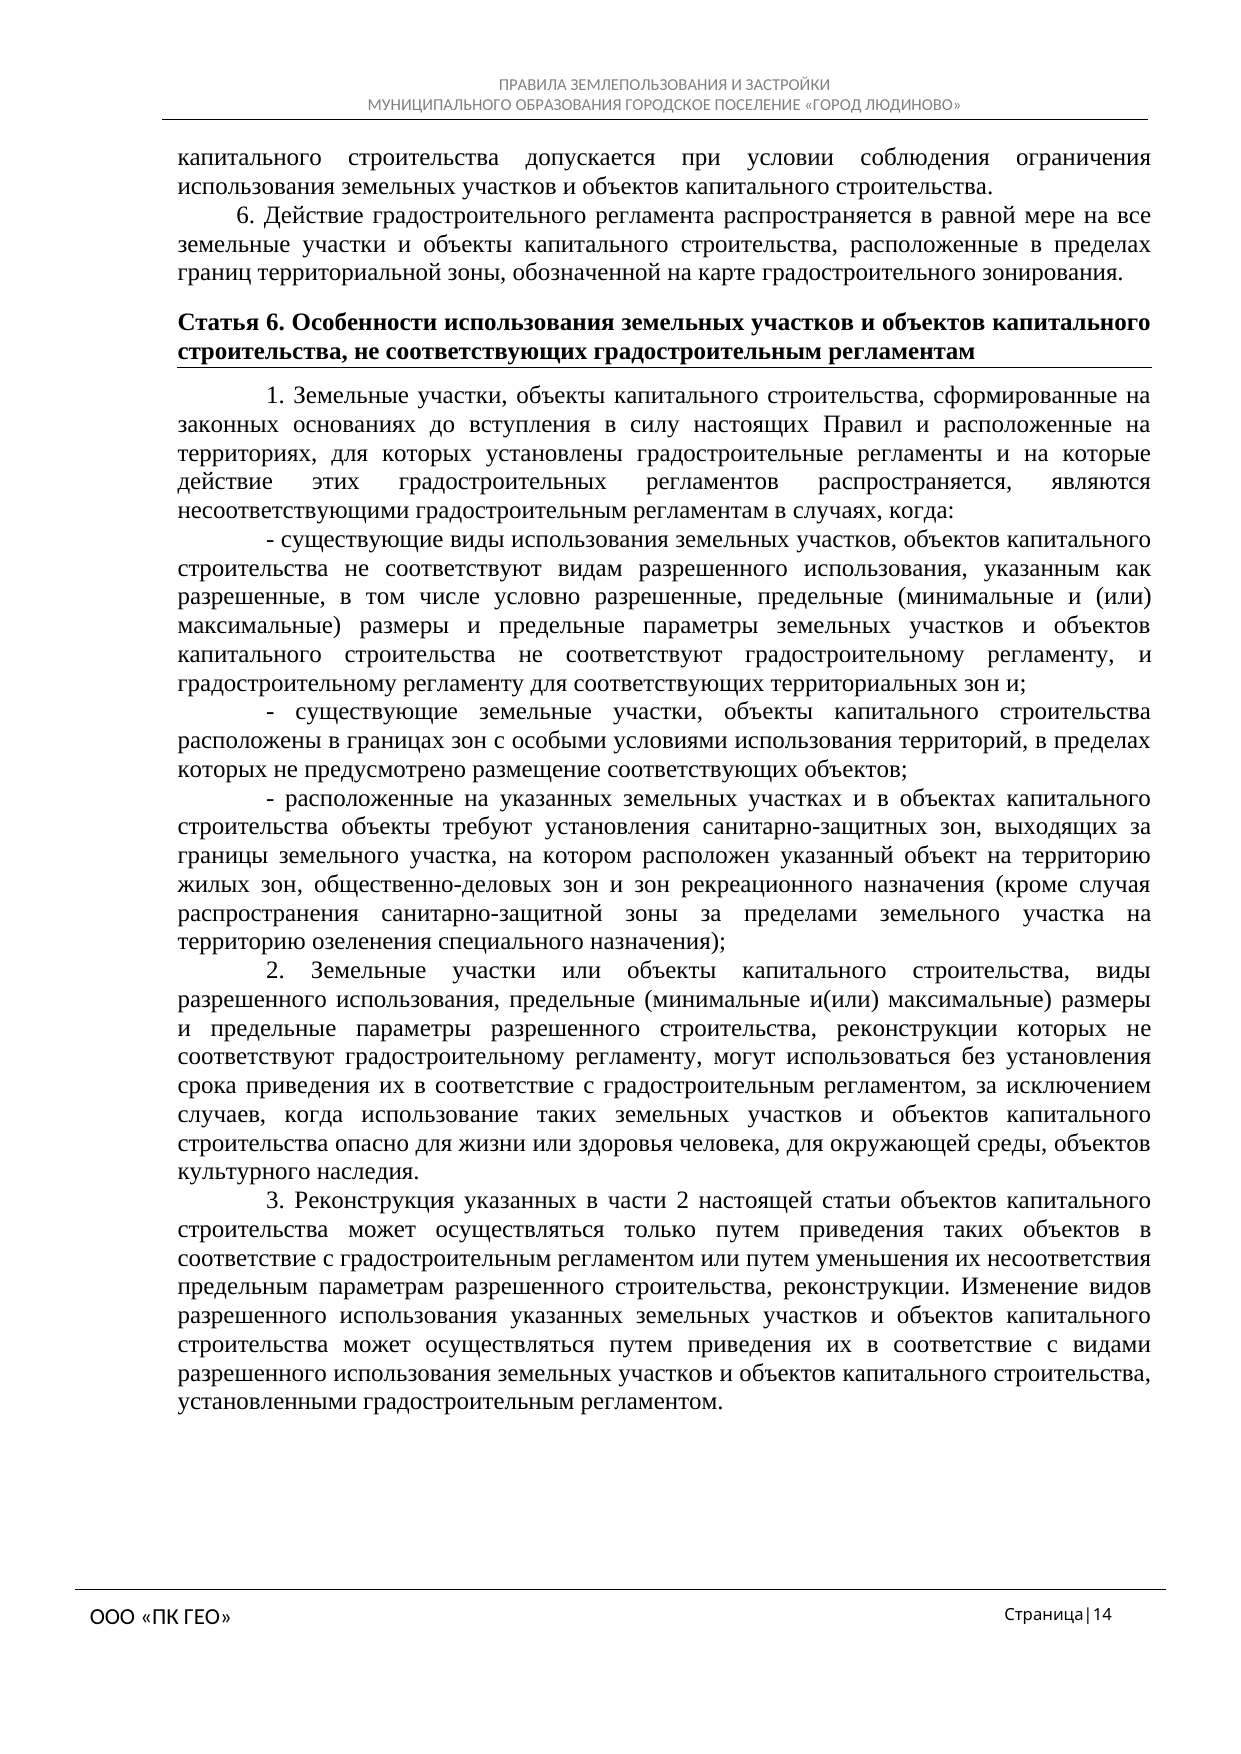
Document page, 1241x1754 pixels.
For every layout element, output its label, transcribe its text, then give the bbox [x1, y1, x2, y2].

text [177, 142, 1152, 200]
text 3. Реконструкция указанных в части 2 настоящей статьи объектов капитального строительства может осуществляться только путем приведения таких объектов в соответствие с градостроительным регламентом или путем уменьшения их несоответствия предельным параметрам разрешенного строительства, реконструкции. Изменение видов разрешенного использования указанных земельных участков и объектов капитального строительства может осуществляться путем приведения их в соответствие с видами разрешенного использования земельных участков и объектов капитального строительства, установленными градостроительным регламентом. [177, 1185, 1152, 1415]
text 2. Земельные участки или объекты капитального строительства, виды разрешенного использования, предельные (минимальные и(или) максимальные) размеры и предельные параметры разрешенного строительства, реконструкции которых не соответствуют градостроительному регламенту, могут использоваться без установления срока приведения их в соответствие с градостроительным регламентом, за исключением случаев, когда использование таких земельных участков и объектов капитального строительства опасно для жизни или здоровья человека, для окружающей среды, объектов культурного наследия. [177, 955, 1152, 1185]
text - существующие земельные участки, объекты капитального строительства расположены в границах зон с особыми условиями использования территорий, в пределах которых не предусмотрено размещение соответствующих объектов; [177, 696, 1152, 783]
text 6. Действие градостроительного регламента распространяется в равной мере на все земельные участки и объекты капитального строительства, расположенные в пределах границ территориальной зоны, обозначенной на карте градостроительного зонирования. [177, 200, 1152, 286]
subtitle Статья 6. Особенности использования земельных участков и объектов капитального строительства, не соответствующих градостроительным регламентам [177, 307, 1152, 367]
text - существующие виды использования земельных участков, объектов капитального строительства не соответствуют видам разрешенного использования, указанным как разрешенные, в том числе условно разрешенные, предельные (минимальные и (или) максимальные) размеры и предельные параметры земельных участков и объектов капитального строительства не соответствуют градостроительному регламенту, и градостроительному регламенту для соответствующих территориальных зон и; [177, 524, 1152, 696]
text 1. Земельные участки, объекты капитального строительства, сформированные на законных основаниях до вступления в силу настоящих Правил и расположенные на территориях, для которых установлены градостроительные регламенты и на которые действие этих градостроительных регламентов распространяется, являются несоответствующими градостроительным регламентам в случаях, когда: [177, 380, 1152, 524]
text - расположенные на указанных земельных участках и в объектах капитального строительства объекты требуют установления санитарно-защитных зон, выходящих за границы земельного участка, на котором расположен указанный объект на территорию жилых зон, общественно-деловых зон и зон рекреационного назначения (кроме случая распространения санитарно-защитной зоны за пределами земельного участка на территорию озеленения специального назначения); [177, 783, 1152, 955]
